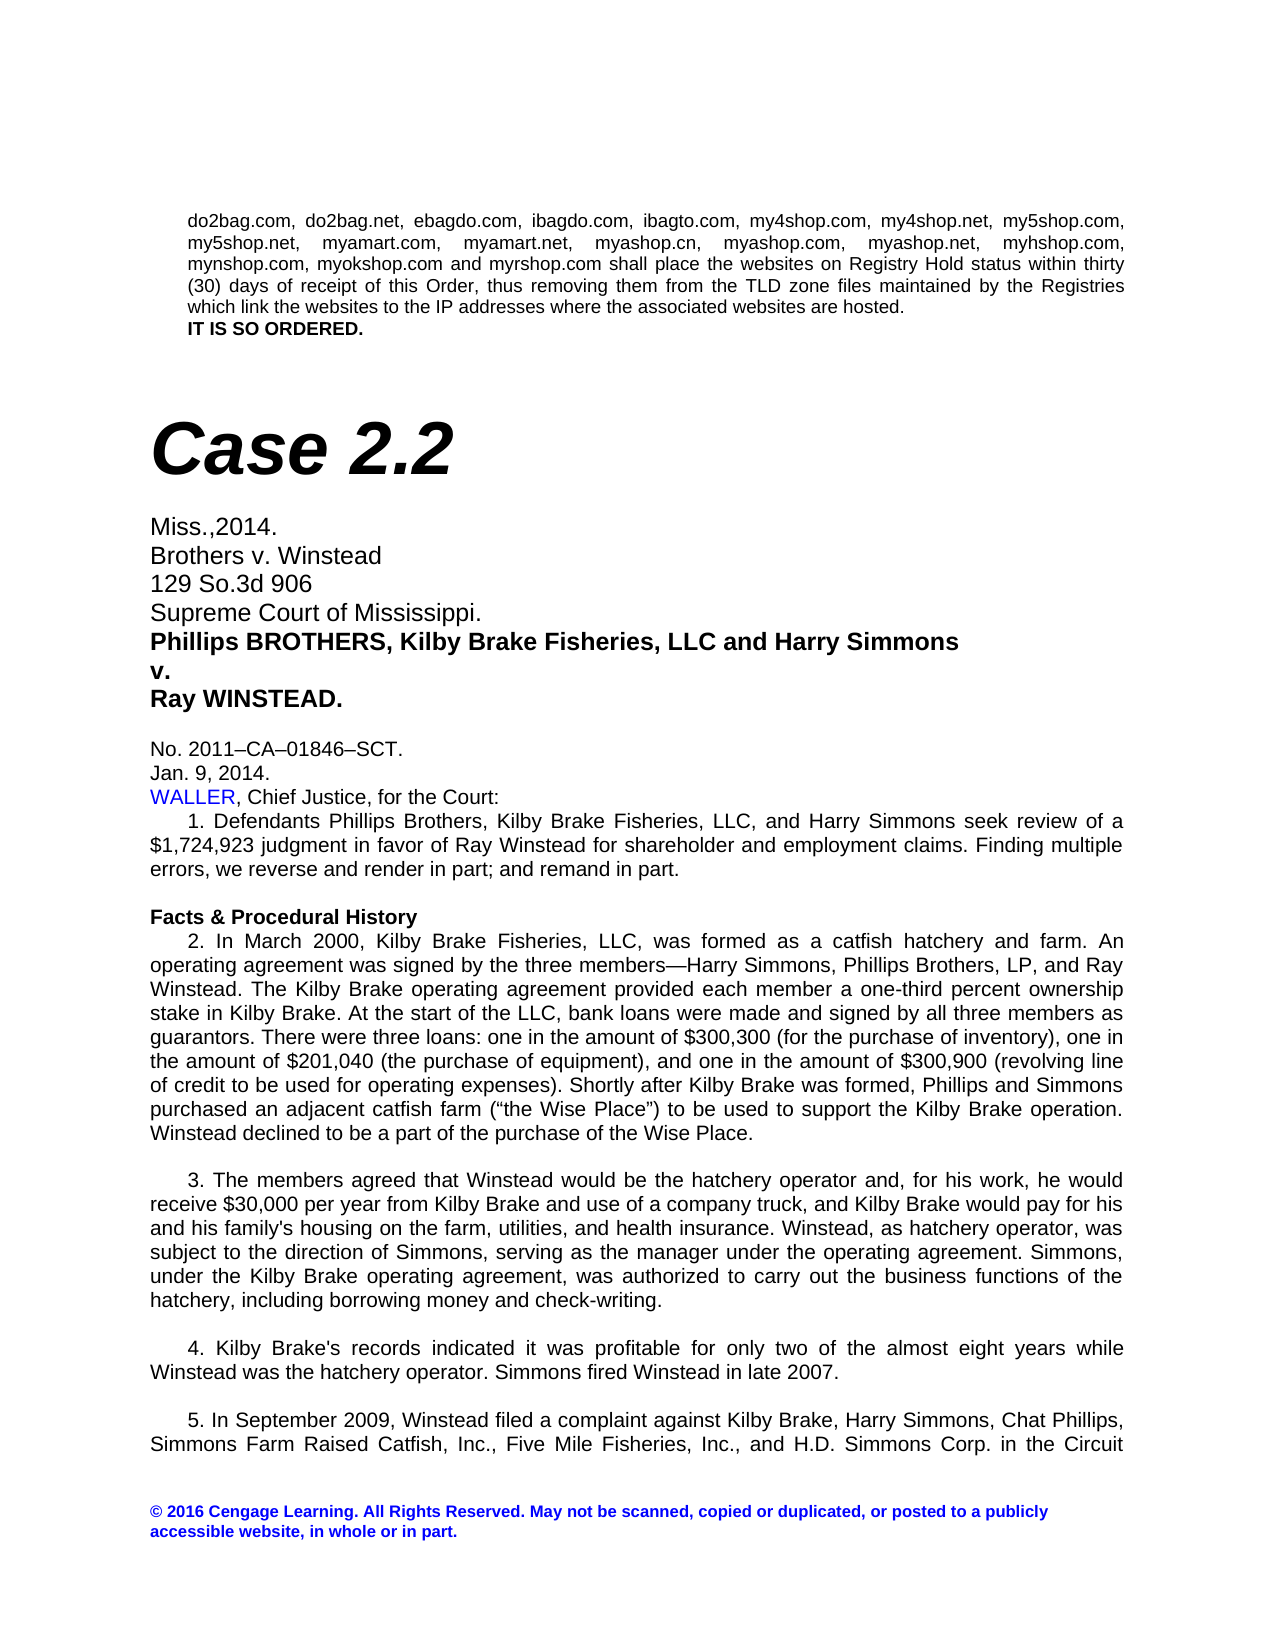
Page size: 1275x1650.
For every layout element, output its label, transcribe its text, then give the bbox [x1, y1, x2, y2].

text Jan. 9, 2014. [150, 761, 1125, 785]
text Brothers v. Winstead [150, 541, 1125, 569]
text WALLER, Chief Justice, for the Court: [150, 785, 1125, 809]
text No. 2011–CA–01846–SCT. [150, 737, 1125, 761]
text 4. Kilby Brake's records indicated it was profitable for only two of the almost eight years while Winstead was the hatchery operator. Simmons fired Winstead in late 2007. [150, 1336, 1125, 1384]
text Case 2.2 [150, 404, 1125, 490]
text 129 So.3d 906 [150, 569, 1125, 598]
text IT IS SO ORDERED. [150, 318, 1125, 339]
text Supreme Court of Mississippi. [150, 598, 1125, 627]
text 3. The members agreed that Winstead would be the hatchery operator and, for his work, he would receive $30,000 per year from Kilby Brake and use of a company truck, and Kilby Brake would pay for his and his family's housing on the farm, utilities, and health insurance. Winstead, as hatchery operator, was subject to the direction of Simmons, serving as the manager under the operating agreement. Simmons, under the Kilby Brake operating agreement, was authorized to carry out the business functions of the hatchery, including borrowing money and check-writing. [150, 1168, 1125, 1312]
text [150, 1408, 1125, 1456]
text Ray WINSTEAD. [150, 684, 1125, 713]
text Phillips BROTHERS, Kilby Brake Fisheries, LLC and Harry Simmons [150, 627, 1125, 656]
text Facts & Procedural History [150, 905, 1125, 929]
text 1. Defendants Phillips Brothers, Kilby Brake Fisheries, LLC, and Harry Simmons seek review of a $1,724,923 judgment in favor of Ray Winstead for shareholder and employment claims. Finding multiple errors, we reverse and render in part; and remand in part. [150, 809, 1125, 881]
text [187, 210, 1125, 318]
text Miss.,2014. [150, 512, 1125, 541]
text v. [150, 656, 1125, 684]
text 2. In March 2000, Kilby Brake Fisheries, LLC, was formed as a catfish hatchery and farm. An operating agreement was signed by the three members—Harry Simmons, Phillips Brothers, LP, and Ray Winstead. The Kilby Brake operating agreement provided each member a one-third percent ownership stake in Kilby Brake. At the start of the LLC, bank loans were made and signed by all three members as guarantors. There were three loans: one in the amount of $300,300 (for the purchase of inventory), one in the amount of $201,040 (the purchase of equipment), and one in the amount of $300,900 (revolving line of credit to be used for operating expenses). Shortly after Kilby Brake was formed, Phillips and Simmons purchased an adjacent catfish farm (“the Wise Place”) to be used to support the Kilby Brake operation. Winstead declined to be a part of the purchase of the Wise Place. [150, 929, 1125, 1144]
